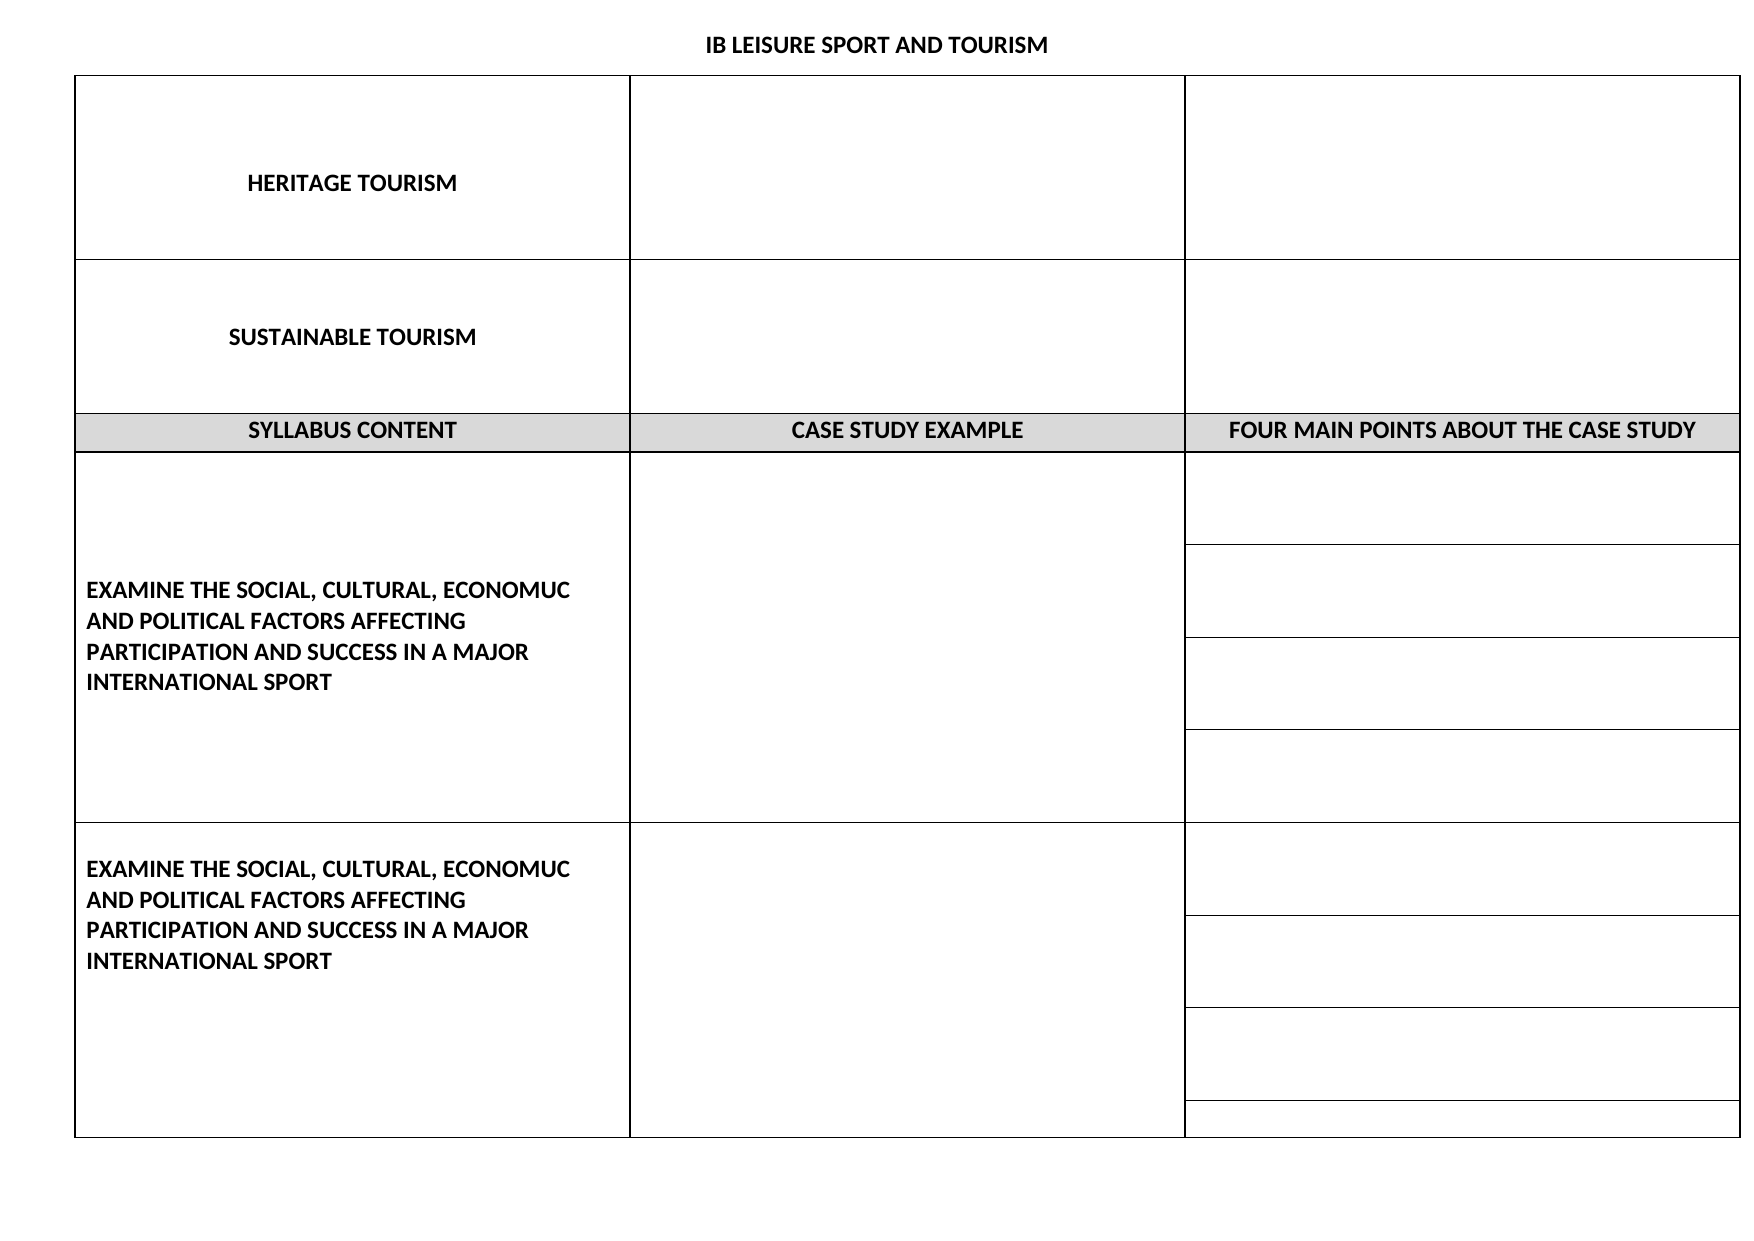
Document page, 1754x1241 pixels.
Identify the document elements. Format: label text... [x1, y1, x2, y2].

table_cell CASE STUDY EXAMPLE [631, 414, 1184, 451]
table_cell SYLLABUS CONTENT [76, 414, 629, 451]
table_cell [76, 76, 629, 259]
table_cell [631, 76, 1184, 259]
table_cell FOUR MAIN POINTS ABOUT THE CASE STUDY [1186, 414, 1739, 451]
table_cell [1186, 638, 1739, 729]
table_cell EXAMINE THE SOCIAL, CULTURAL, ECONOMUC AND POLITICAL FACTORS AFFECTING PARTICIPATION AND SUCCESS IN A MAJOR INTERNATIONAL SPORT [76, 453, 629, 822]
table_cell [1186, 823, 1739, 914]
table_cell [631, 260, 1184, 413]
table_cell [1186, 730, 1739, 822]
table_cell EXAMINE THE SOCIAL, CULTURAL, ECONOMUC AND POLITICAL FACTORS AFFECTING PARTICIPATION AND SUCCESS IN A MAJOR INTERNATIONAL SPORT [76, 823, 629, 1137]
table_cell [631, 453, 1184, 822]
table_cell [1186, 76, 1739, 259]
table_cell [1186, 453, 1739, 544]
table_cell [1186, 545, 1739, 637]
table_cell [631, 823, 1184, 1137]
table_cell [1186, 916, 1739, 1007]
table_cell [1186, 1101, 1739, 1137]
table_cell [1186, 260, 1739, 413]
table_cell SUSTAINABLE TOURISM [76, 260, 629, 413]
table_cell [1186, 1008, 1739, 1100]
